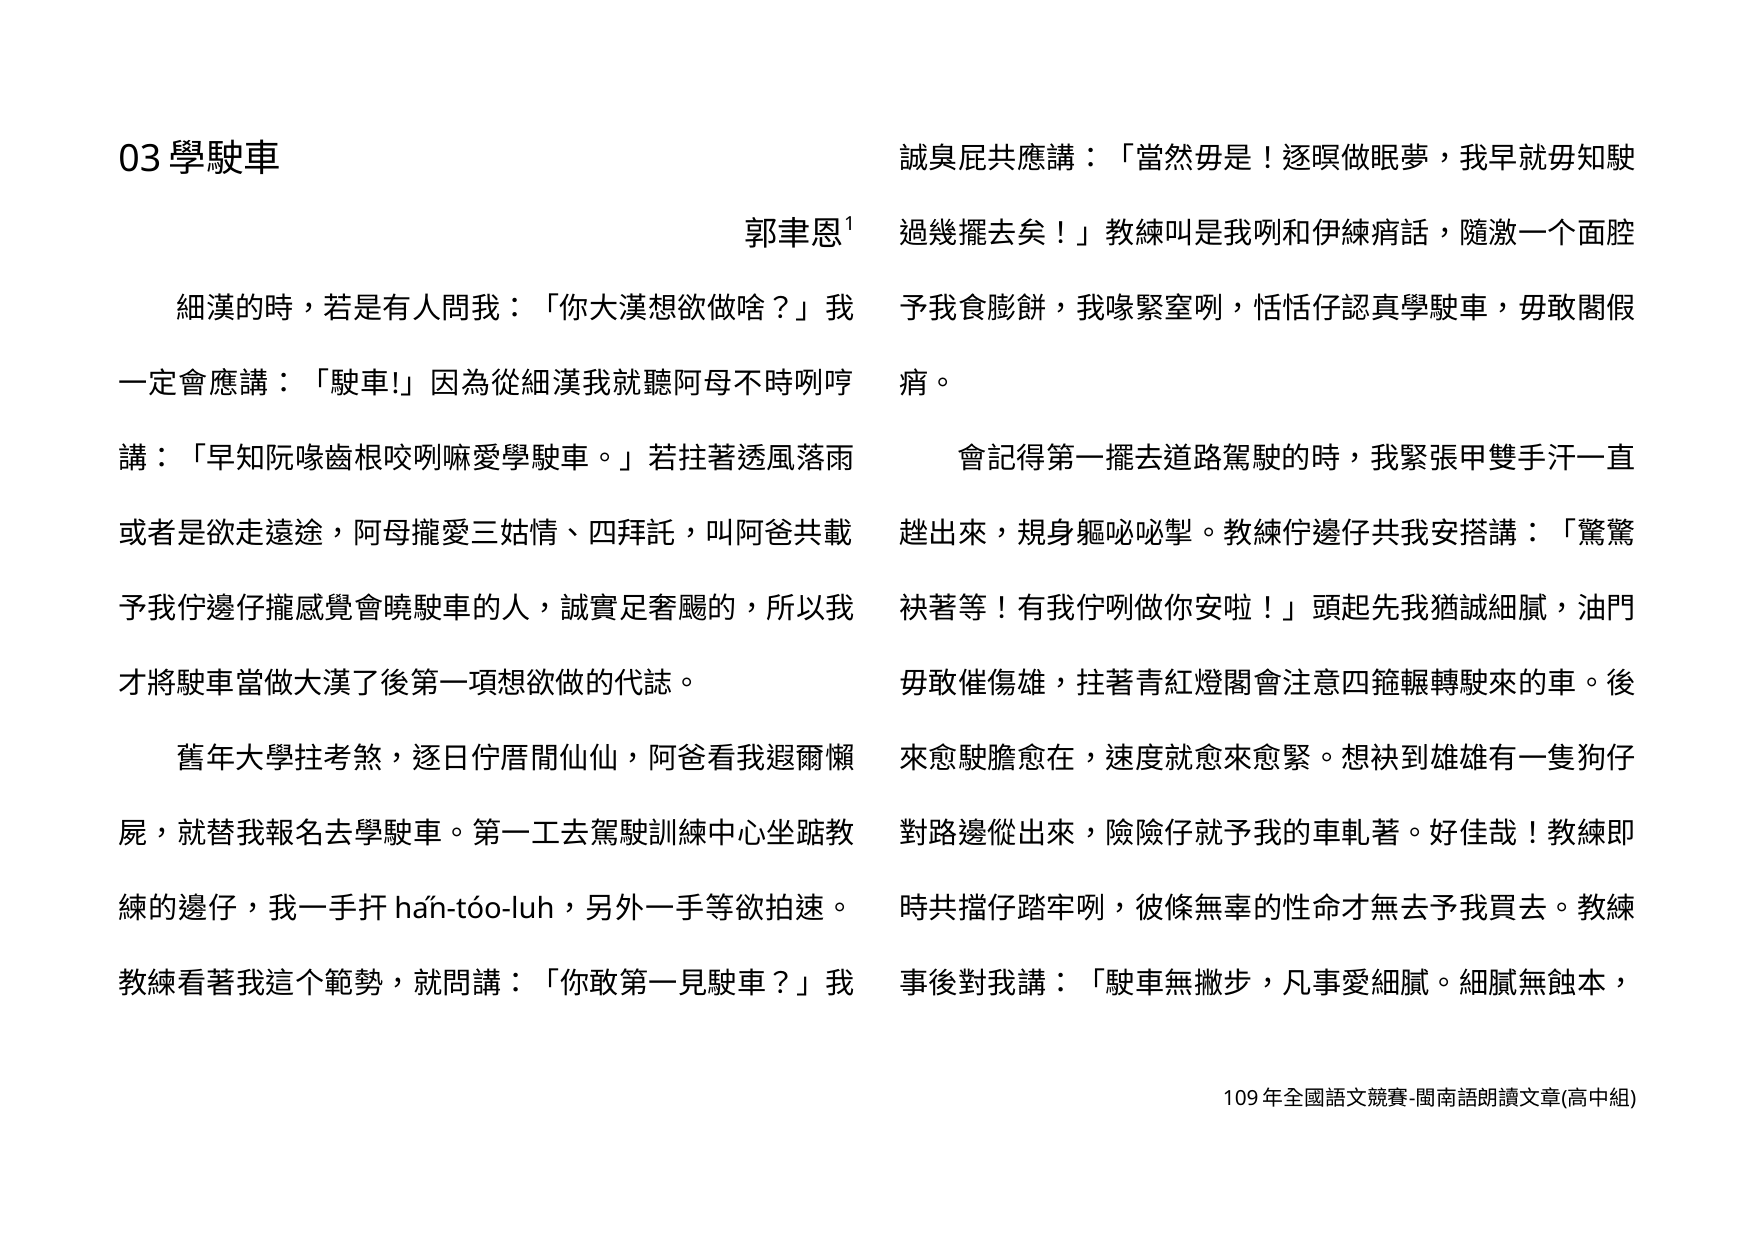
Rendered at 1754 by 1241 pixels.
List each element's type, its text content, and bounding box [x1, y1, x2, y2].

text 郭聿恩 [118, 193, 855, 268]
text 03學駛車 [118, 118, 855, 193]
text 舊年大學拄考煞，逐日佇厝閒仙仙，阿爸看我遐爾懶屍，就替我報名去學駛車。第一工去駕駛訓練中心坐踮教練的邊仔，我一手扞ha̋n-tóo-luh，另外一手等欲拍速。教練看著我這个範勢，就問講：「你敢第一見駛車？」我誠臭屁共應講：「當然毋是！逐暝做眠夢，我早就毋知駛過幾擺去矣！」教練叫是我咧和伊練痟話，隨激一个面腔予我食膨餅，我喙緊窒咧，恬恬仔認真學駛車，毋敢閣假痟。 [118, 718, 855, 1018]
text 舊年大學拄考煞，逐日佇厝閒仙仙，阿爸看我遐爾懶屍，就替我報名去學駛車。第一工去駕駛訓練中心坐踮教練的邊仔，我一手扞ha̋n-tóo-luh，另外一手等欲拍速。教練看著我這个範勢，就問講：「你敢第一見駛車？」我誠臭屁共應講：「當然毋是！逐暝做眠夢，我早就毋知駛過幾擺去矣！」教練叫是我咧和伊練痟話，隨激一个面腔予我食膨餅，我喙緊窒咧，恬恬仔認真學駛車，毋敢閣假痟。 [899, 118, 1636, 418]
text 細漢的時，若是有人問我：「你大漢想欲做啥？」我一定會應講：「駛車!」因為從細漢我就聽阿母不時咧哼講：「早知阮喙齒根咬咧嘛愛學駛車。」若拄著透風落雨或者是欲走遠途，阿母攏愛三姑情、四拜託，叫阿爸共載，予我佇邊仔攏感覺會曉駛車的人，誠實足奢颺的，所以我才將駛車當做大漢了後第一項想欲做的代誌。 [118, 268, 855, 718]
